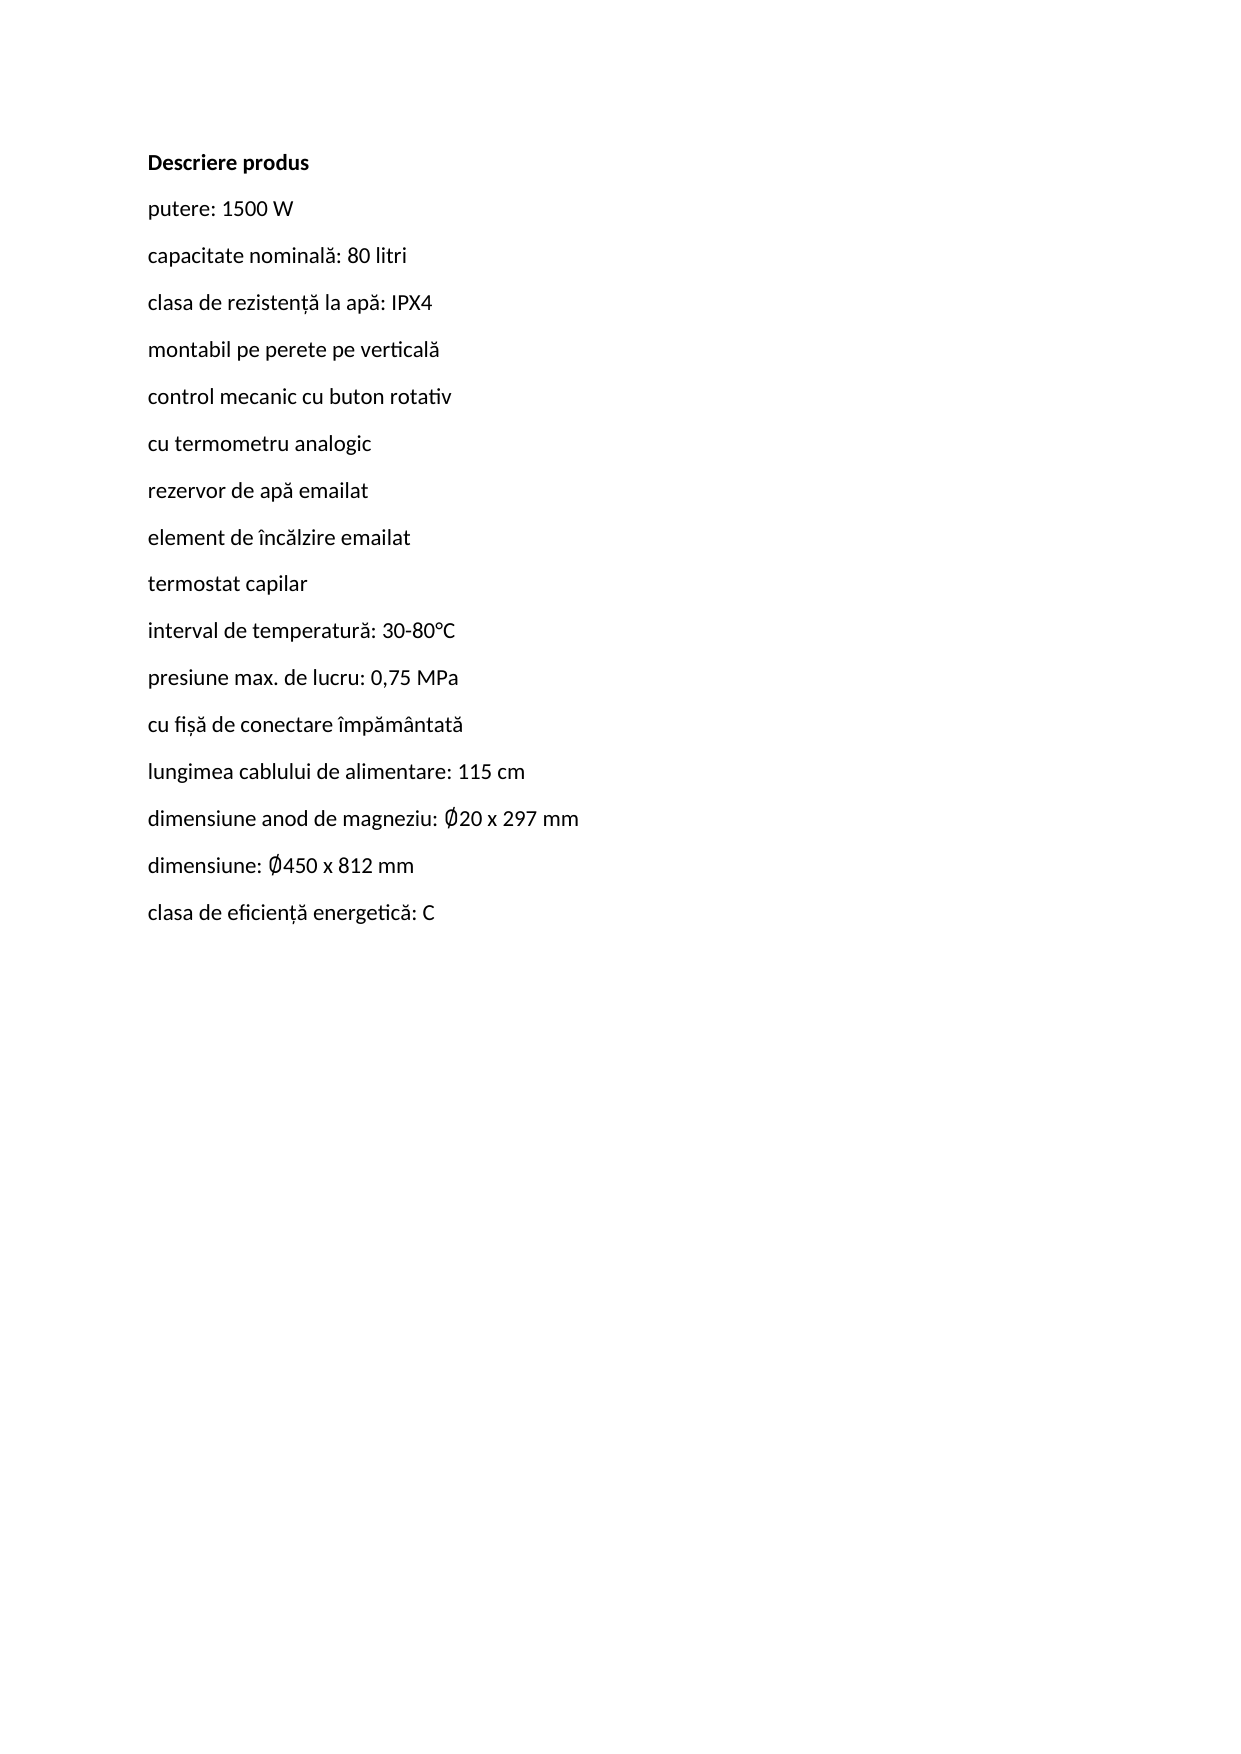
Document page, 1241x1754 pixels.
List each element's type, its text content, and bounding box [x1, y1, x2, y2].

text control mecanic cu buton rotativ [148, 382, 1093, 410]
text montabil pe perete pe verticală [148, 335, 1093, 363]
text capacitate nominală: 80 litri [148, 241, 1093, 269]
text putere: 1500 W [148, 194, 1093, 222]
text rezervor de apă emailat [148, 476, 1093, 504]
text cu termometru analogic [148, 429, 1093, 457]
text Descriere produs [148, 148, 1093, 176]
text dimensiune anod de magneziu: ∅20 x 297 mm [148, 804, 1093, 832]
text element de încălzire emailat [148, 523, 1093, 551]
text clasa de eficiență energetică: C [148, 898, 1093, 926]
text termostat capilar [148, 569, 1093, 597]
text interval de temperatură: 30-80°C [148, 616, 1093, 644]
text dimensiune: ∅450 x 812 mm [148, 851, 1093, 879]
text presiune max. de lucru: 0,75 MPa [148, 663, 1093, 691]
text cu fișă de conectare împământată [148, 710, 1093, 738]
text lungimea cablului de alimentare: 115 cm [148, 757, 1093, 785]
text clasa de rezistență la apă: IPX4 [148, 288, 1093, 316]
